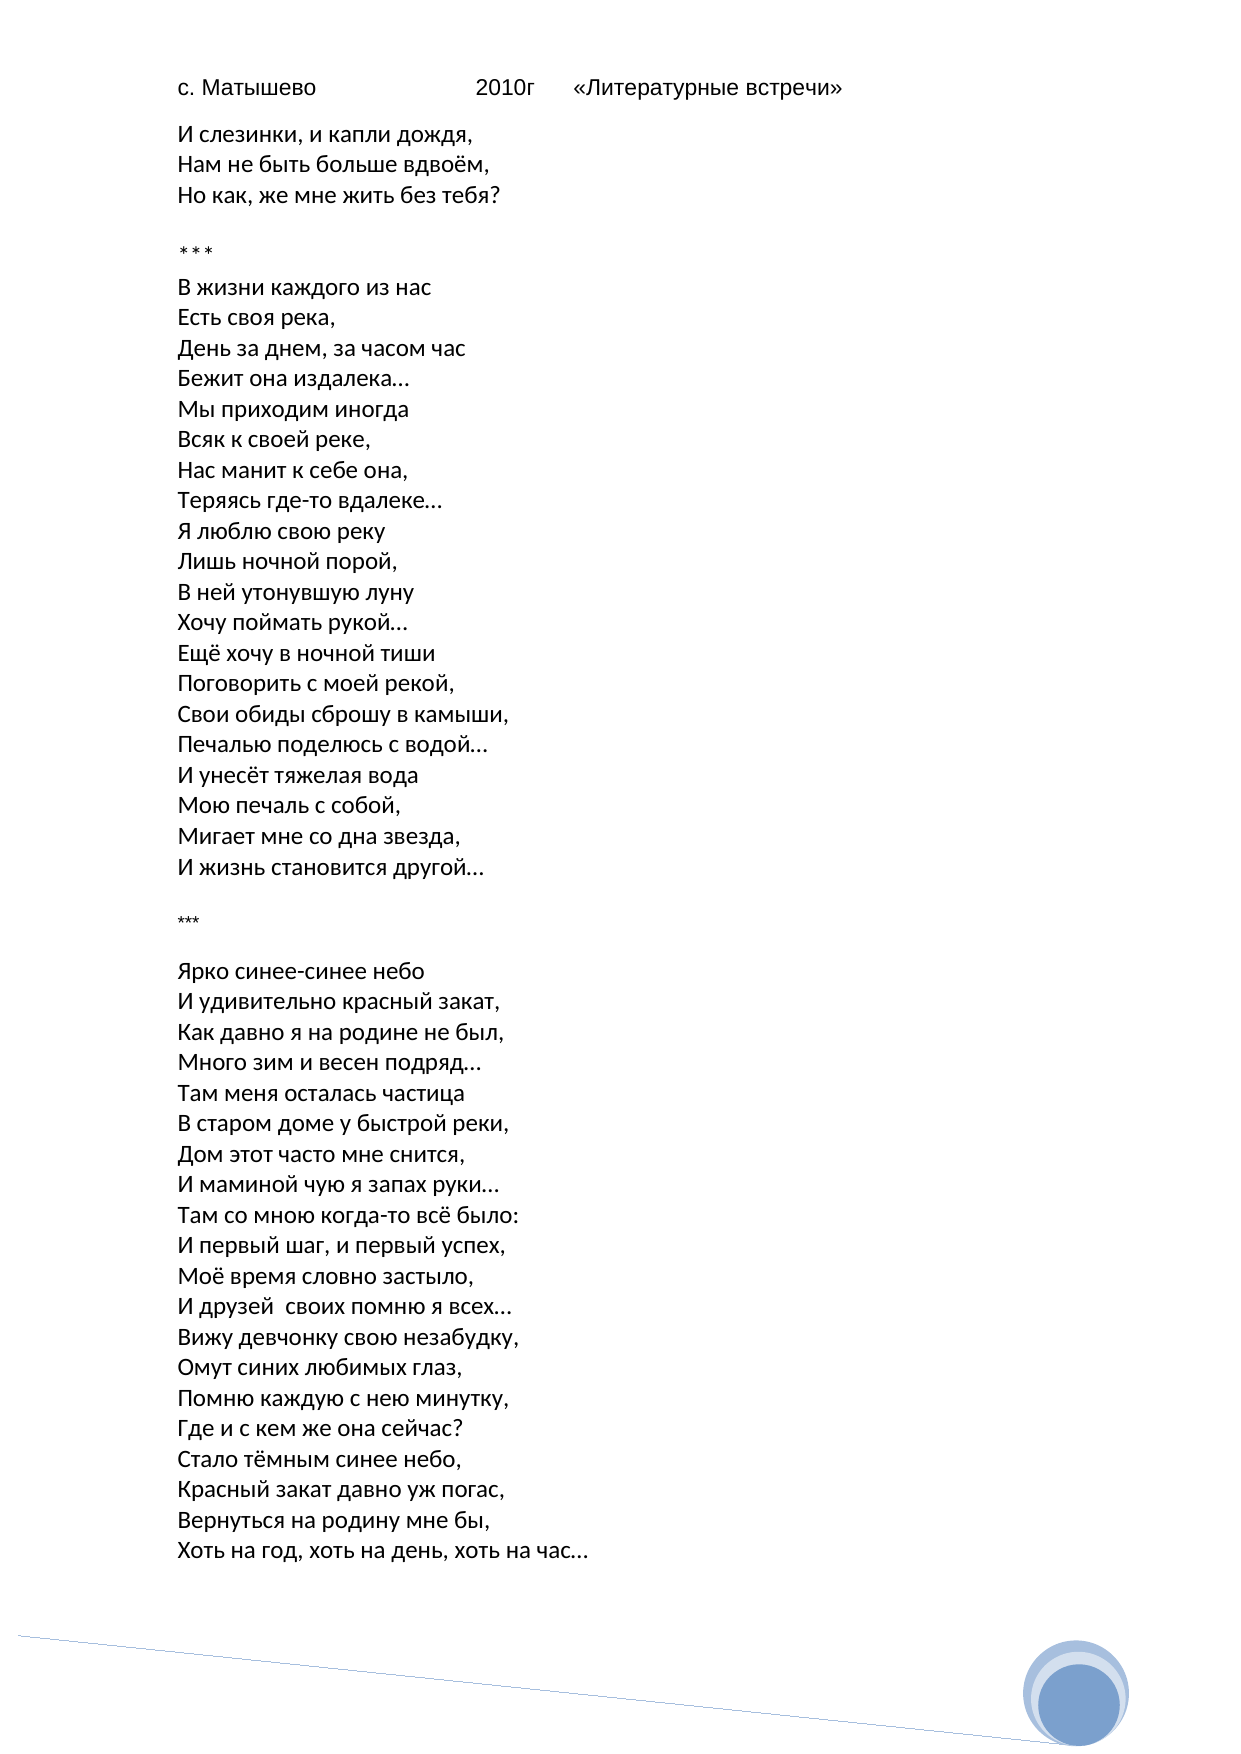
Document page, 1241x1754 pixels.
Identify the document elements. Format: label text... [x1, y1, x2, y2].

text Вернуться на родину мне бы, [177, 1504, 1152, 1535]
text Мою печаль с собой, [177, 789, 1152, 820]
text В жизни каждого из нас [177, 271, 1152, 301]
text *** [177, 240, 1152, 271]
text И удивительно красный закат, [177, 985, 1152, 1016]
text Там со мною когда-то всё было: [177, 1199, 1152, 1229]
text Печалью поделюсь с водой… [177, 728, 1152, 759]
text Много зим и весен подряд… [177, 1046, 1152, 1077]
text Мы приходим иногда [177, 393, 1152, 423]
text Теряясь где-то вдалеке… [177, 484, 1152, 515]
text И слезинки, и капли дождя, [177, 118, 1152, 149]
text Стало тёмным синее небо, [177, 1443, 1152, 1474]
text Но как, же мне жить без тебя? [177, 179, 1152, 210]
text Красный закат давно уж погас, [177, 1474, 1152, 1504]
text Вижу девчонку свою незабудку, [177, 1321, 1152, 1352]
text В ней утонувшую луну [177, 576, 1152, 606]
text Есть своя река, [177, 301, 1152, 332]
text Мигает мне со дна звезда, [177, 820, 1152, 851]
text Там меня осталась частица [177, 1077, 1152, 1107]
text Ярко синее-синее небо [177, 955, 1152, 985]
text Где и с кем же она сейчас? [177, 1413, 1152, 1443]
text Нас манит к себе она, [177, 454, 1152, 484]
text Моё время словно застыло, [177, 1260, 1152, 1291]
text Бежит она издалека… [177, 362, 1152, 393]
text День за днем, за часом час [177, 332, 1152, 362]
text Как давно я на родине не был, [177, 1016, 1152, 1046]
text Свои обиды сброшу в камыши, [177, 698, 1152, 728]
text И первый шаг, и первый успех, [177, 1229, 1152, 1260]
text Всяк к своей реке, [177, 423, 1152, 454]
text Ещё хочу в ночной тиши [177, 637, 1152, 667]
text И маминой чую я запах руки… [177, 1168, 1152, 1199]
text И жизнь становится другой… [177, 851, 1152, 881]
text *** [177, 881, 1152, 933]
text В старом доме у быстрой реки, [177, 1107, 1152, 1138]
text Поговорить с моей рекой, [177, 667, 1152, 698]
text И друзей своих помню я всех… [177, 1291, 1152, 1321]
text Омут синих любимых глаз, [177, 1352, 1152, 1382]
text Хочу поймать рукой… [177, 606, 1152, 637]
text Нам не быть больше вдвоём, [177, 149, 1152, 179]
text И унесёт тяжелая вода [177, 759, 1152, 789]
text Помню каждую с нею минутку, [177, 1382, 1152, 1413]
text Дом этот часто мне снится, [177, 1138, 1152, 1168]
text Лишь ночной порой, [177, 545, 1152, 576]
text Хоть на год, хоть на день, хоть на час… [177, 1535, 1152, 1565]
text Я люблю свою реку [177, 515, 1152, 545]
